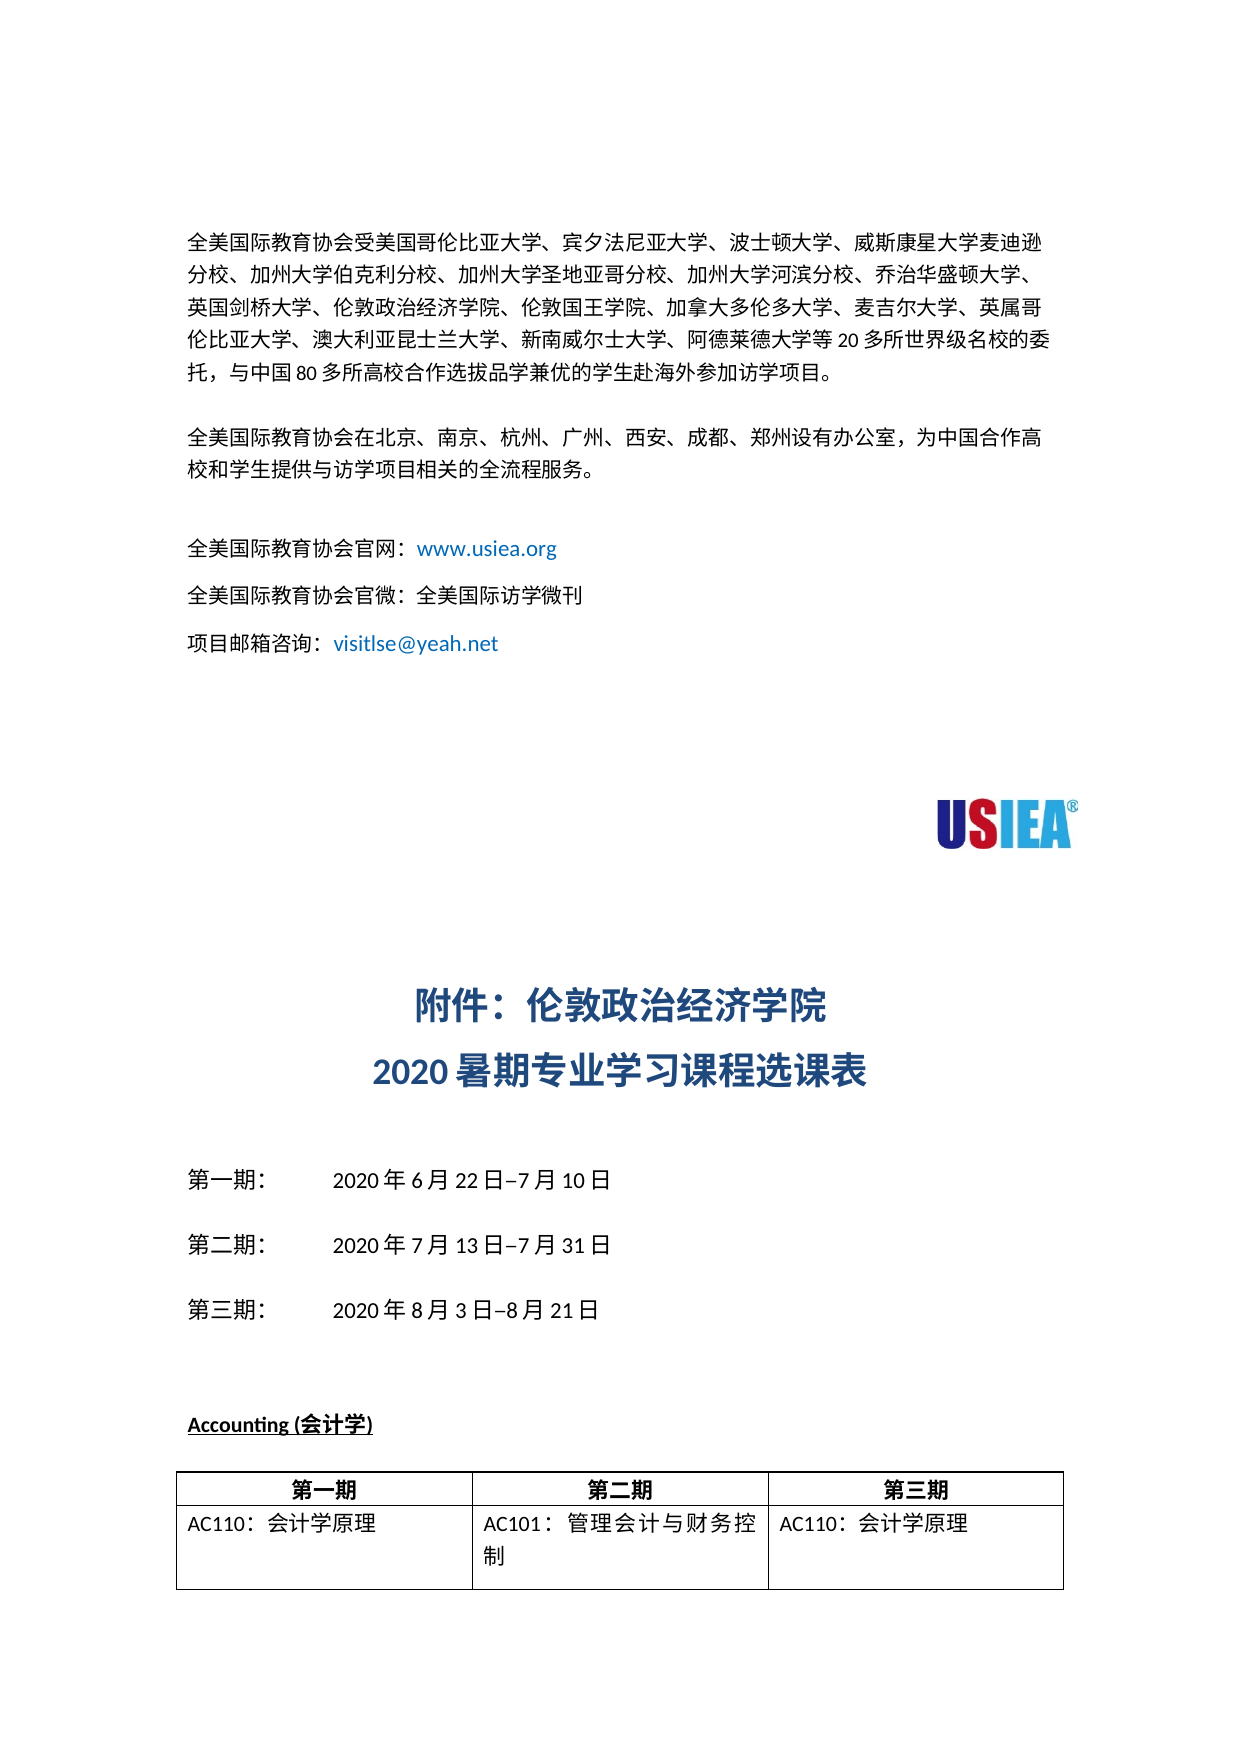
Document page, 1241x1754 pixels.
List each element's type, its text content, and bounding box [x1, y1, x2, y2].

table_cell 2020年7月13日–7月31日 [321, 1211, 1064, 1276]
table_header 2020年6月22日–7月10日 [321, 1146, 1064, 1211]
table_cell 第二期： [176, 1211, 321, 1276]
text Accounting (会计学) [187, 1406, 1053, 1439]
table_cell 第三期： [176, 1276, 321, 1341]
text 附件：伦敦政治经济学院 [187, 971, 1053, 1036]
picture [937, 798, 1079, 849]
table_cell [177, 1506, 472, 1589]
text 全美国际教育协会官微：全美国际访学微刊 [187, 578, 1053, 611]
text 全美国际教育协会受美国哥伦比亚大学、宾夕法尼亚大学、波士顿大学、威斯康星大学麦迪逊分校、加州大学伯克利分校、加州大学圣地亚哥分校、加州大学河滨分校、乔治华盛顿大学、英国剑桥大学、伦敦政治经济学院、伦敦国王学院、加拿大多伦多大学、麦吉尔大学、英属哥伦比亚大学、澳大利亚昆士兰大学、新南威尔士大学、阿德莱德大学等20多所世界级名校的委托，与中国80多所高校合作选拔品学兼优的学生赴海外参加访学项目。 [187, 225, 1053, 387]
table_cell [769, 1506, 1063, 1589]
table_cell 2020年8月3日–8月21日 [321, 1276, 1064, 1341]
text 全美国际教育协会在北京、南京、杭州、广州、西安、成都、郑州设有办公室，为中国合作高校和学生提供与访学项目相关的全流程服务。 [187, 420, 1053, 485]
text 全美国际教育协会官网：www.usiea.org [187, 531, 1053, 563]
text 项目邮箱咨询：visitlse@yeah.net [187, 626, 1053, 658]
table_header 第一期： [176, 1146, 321, 1211]
text 2020暑期专业学习课程选课表 [187, 1036, 1053, 1101]
table_header 第一期 [177, 1473, 472, 1505]
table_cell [473, 1506, 768, 1589]
table_header 第二期 [473, 1473, 768, 1505]
table_header 第三期 [769, 1473, 1063, 1505]
